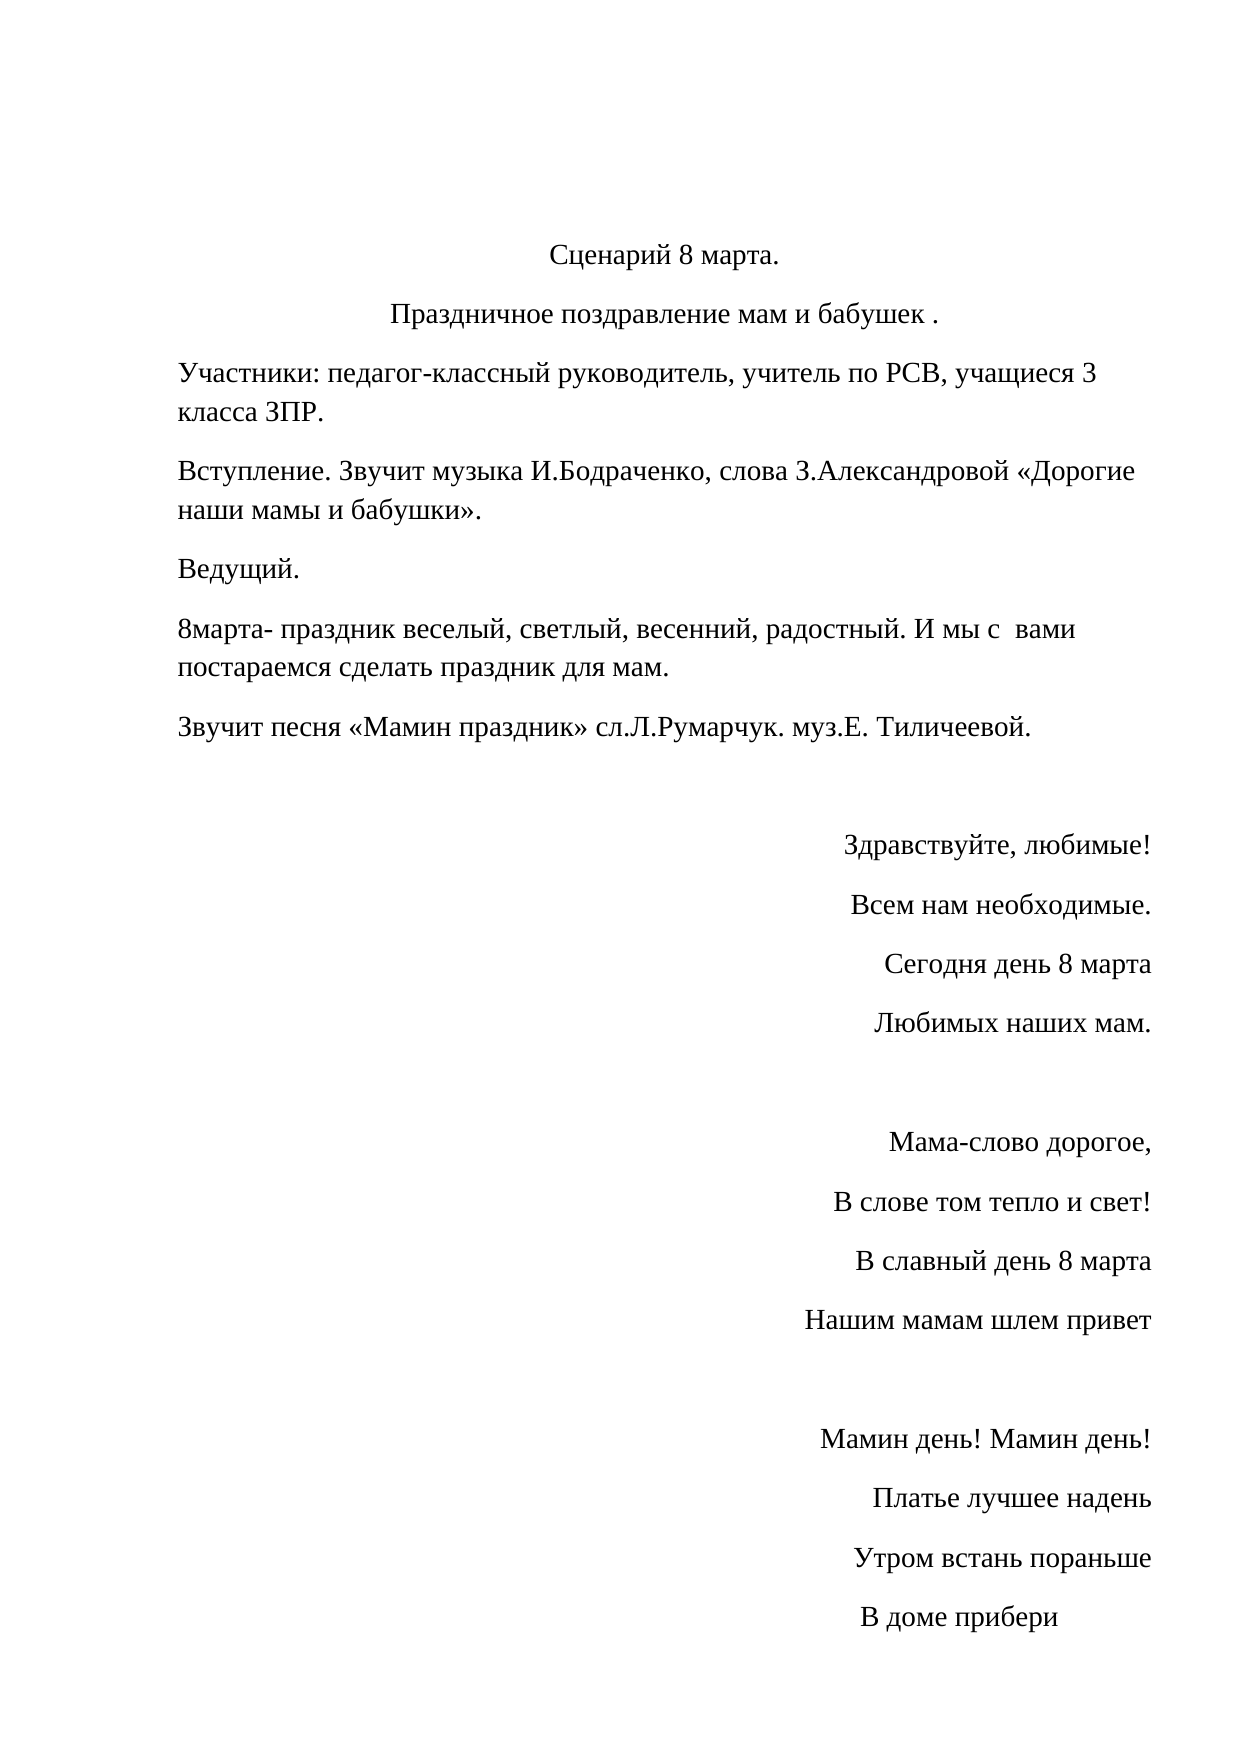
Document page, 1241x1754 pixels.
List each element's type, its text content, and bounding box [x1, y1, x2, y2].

text В доме прибери [177, 1599, 1152, 1633]
text 8марта- праздник веселый, светлый, весенний, радостный. И мы с вами постараемся сделать праздник для мам. [177, 611, 1152, 683]
text Мамин день! Мамин день! [177, 1421, 1152, 1455]
text Всем нам необходимые. [177, 887, 1152, 920]
text Вступление. Звучит музыка И.Бодраченко, слова З.Александровой «Дорогие наши мамы и бабушки». [177, 453, 1152, 526]
text Участники: педагог-классный руководитель, учитель по РСВ, учащиеся 3 класса ЗПР. [177, 356, 1152, 428]
text Здравствуйте, любимые! [177, 827, 1152, 861]
text Мама-слово дорогое, [177, 1124, 1152, 1158]
text Сценарий 8 марта. [177, 237, 1152, 270]
text Платье лучшее надень [177, 1481, 1152, 1514]
text Утром встань пораньше [177, 1540, 1152, 1573]
text Любимых наших мам. [177, 1006, 1152, 1039]
text В славный день 8 марта [177, 1243, 1152, 1277]
text В слове том тепло и свет! [177, 1184, 1152, 1217]
text Праздничное поздравление мам и бабушек . [177, 296, 1152, 330]
text Звучит песня «Мамин праздник» сл.Л.Румарчук. муз.Е. Тиличеевой. [177, 709, 1152, 742]
text Ведущий. [177, 551, 1152, 585]
text Сегодня день 8 марта [177, 946, 1152, 980]
text Нашим мамам шлем привет [177, 1302, 1152, 1336]
